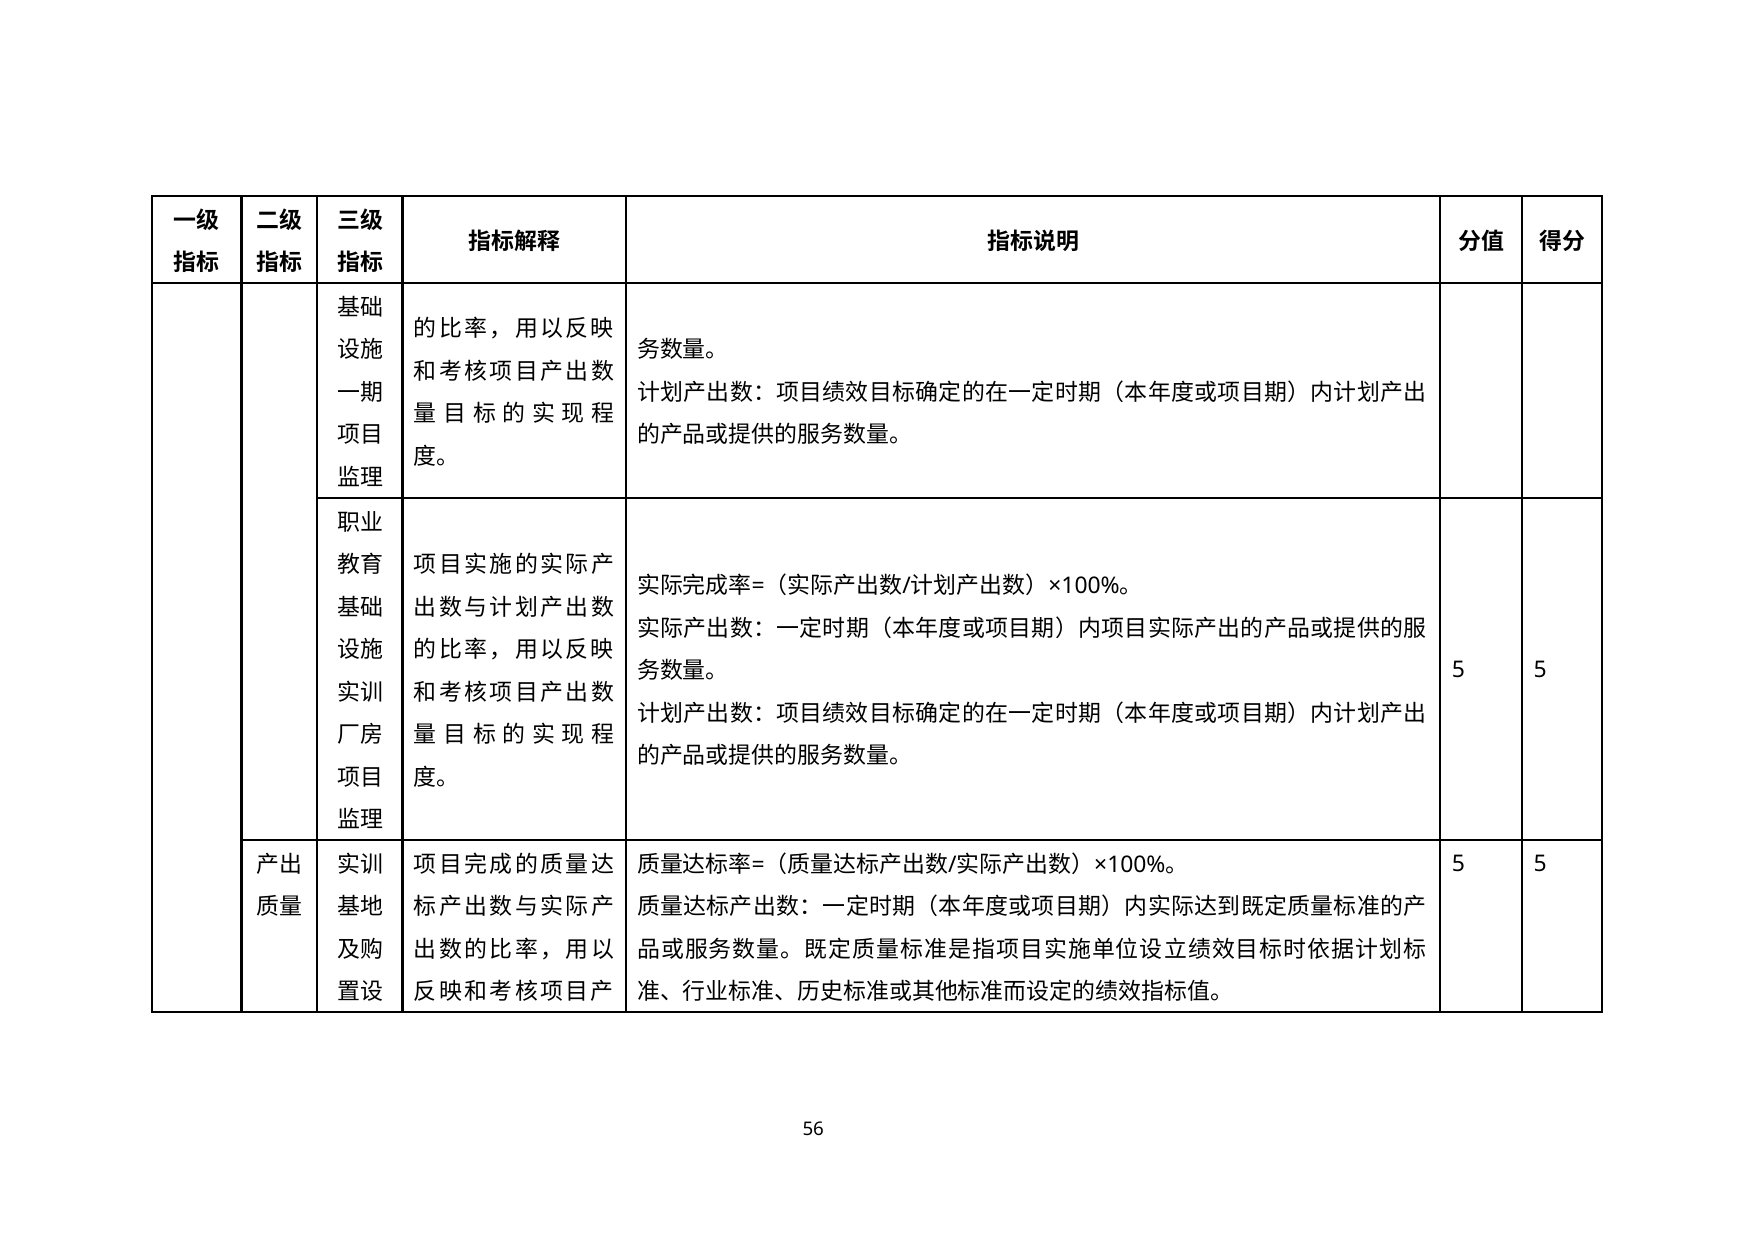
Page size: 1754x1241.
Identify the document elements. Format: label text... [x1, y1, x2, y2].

table_cell 5 [1441, 499, 1521, 839]
table_cell 实训基地及购置设备合格率 [318, 841, 401, 1011]
table_cell 职业教育基础设施一期项目监理 [318, 284, 401, 497]
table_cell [627, 841, 1439, 1011]
table_cell 5 [1441, 284, 1521, 497]
table_cell 职业教育基础设施实训厂房项目监理 [318, 499, 401, 839]
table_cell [404, 284, 625, 497]
table_header 二级指标 [243, 197, 316, 282]
table_cell 项目实施的实际产出数与计划产出数的比率，用以反映和考核项目产出数量目标的实现程度。 [404, 499, 625, 839]
table_header 指标解释 [404, 197, 625, 282]
table_header 指标说明 [627, 197, 1439, 282]
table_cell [404, 841, 625, 1011]
table_cell 实际完成率=（实际产出数/计划产出数）×100%。 实际产出数：一定时期（本年度或项目期）内项目实际产出的产品或提供的服务数量。 计划产出数：项目绩效目标确定的在一定时期（本年度或项目期）内计划产出的产品或提供的服务数量。 [627, 499, 1439, 839]
table_cell 产出质量 [243, 841, 316, 1011]
table_header 三级指标 [318, 197, 401, 282]
table_cell 5 [1523, 841, 1601, 1011]
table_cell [627, 284, 1439, 497]
table_header 分值 [1441, 197, 1521, 282]
table_header 一级指标 [153, 197, 240, 282]
table_cell 5 [1523, 499, 1601, 839]
table_cell 5 [1441, 841, 1521, 1011]
table_cell 5 [1523, 284, 1601, 497]
table_header 得分 [1523, 197, 1601, 282]
